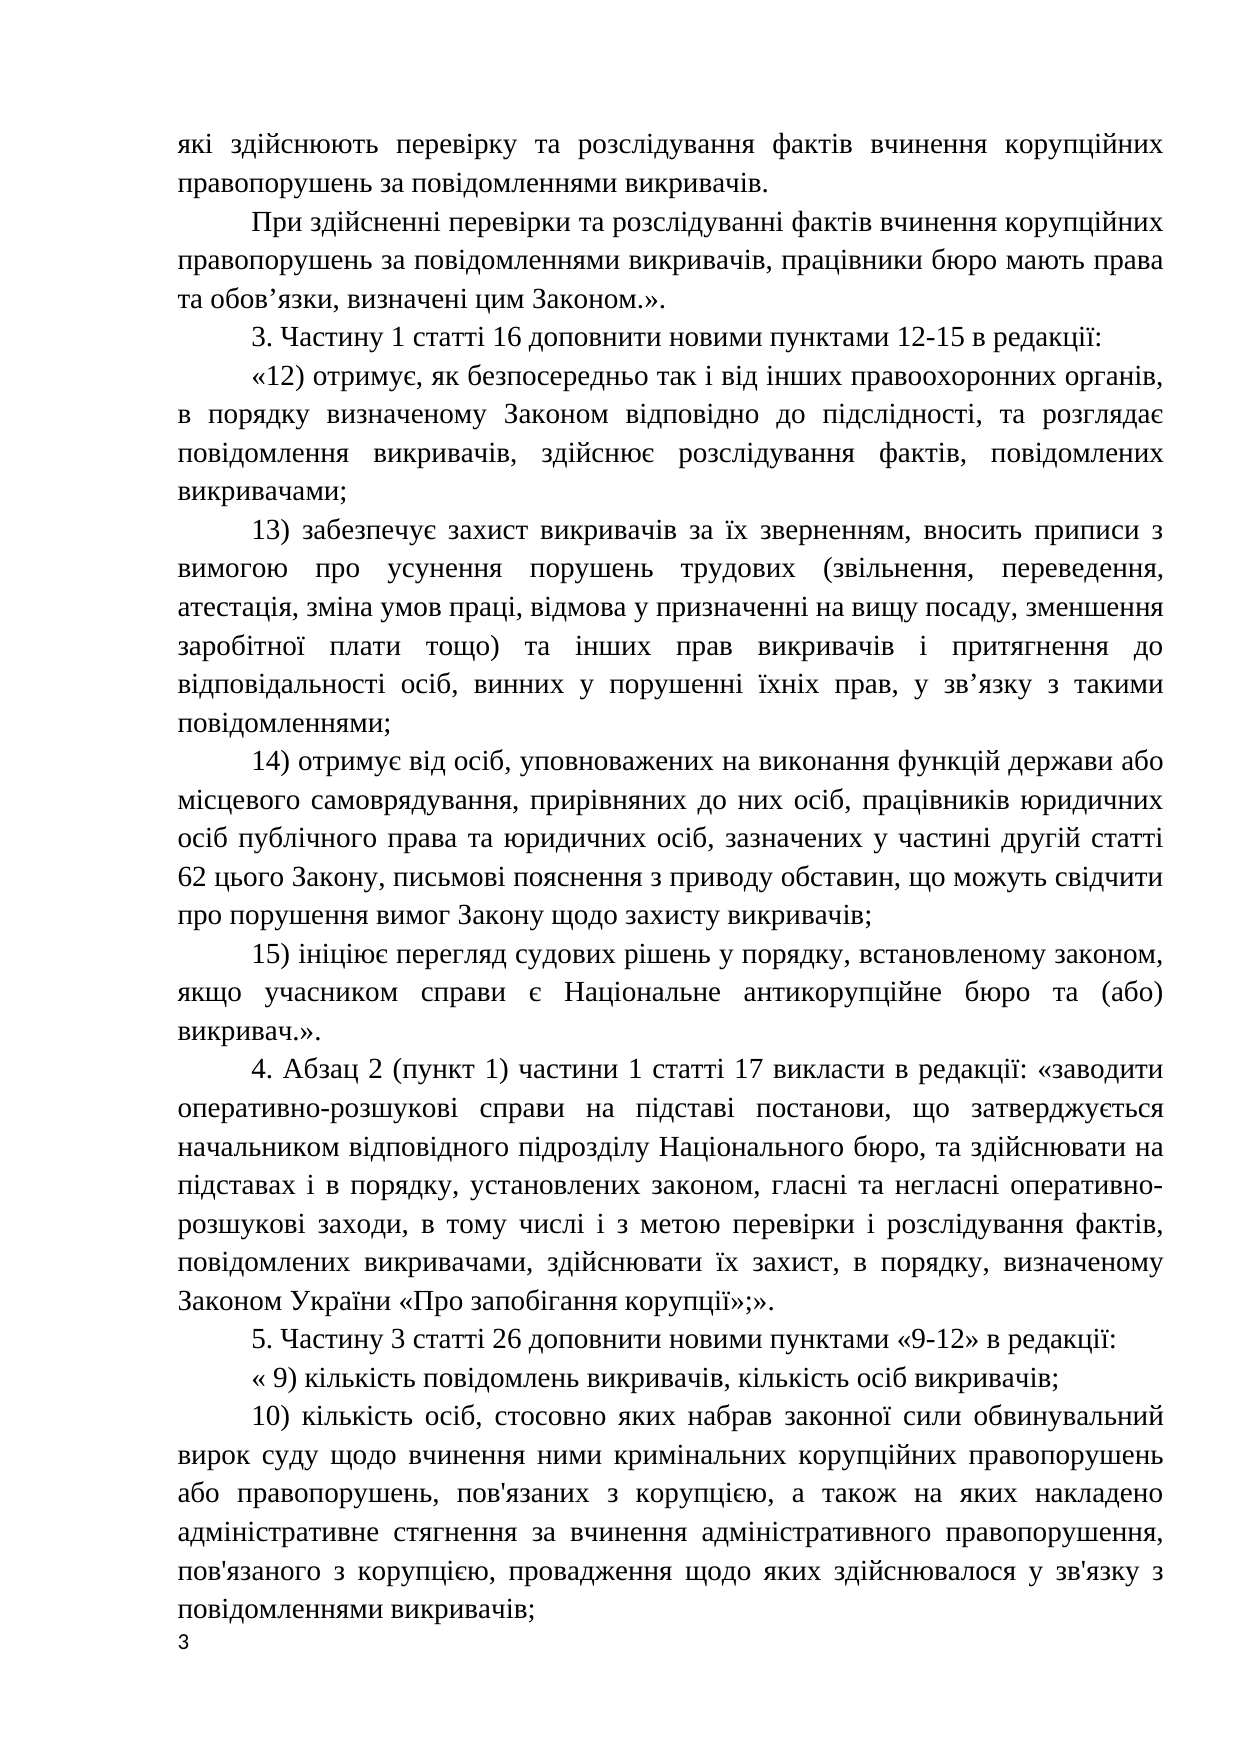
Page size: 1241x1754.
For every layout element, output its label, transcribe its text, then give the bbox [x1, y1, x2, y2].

text 15) ініціює перегляд судових рішень у порядку, встановленому законом, якщо учасником справи є Національне антикорупційне бюро та (або) викривач.». [177, 936, 1164, 1047]
text При здійсненні перевірки та розслідуванні фактів вчинення корупційних правопорушень за повідомленнями викривачів, працівники бюро мають права та обов’язки, визначені цим Законом.». [177, 204, 1164, 314]
text 13) забезпечує захист викривачів за їх зверненням, вносить приписи з вимогою про усунення порушень трудових (звільнення, переведення, атестація, зміна умов праці, відмова у призначенні на вищу посаду, зменшення заробітної плати тощо) та інших прав викривачів і притягнення до відповідальності осіб, винних у порушенні їхніх прав, у зв’язку з такими повідомленнями; [177, 512, 1164, 738]
text 4. Абзац 2 (пункт 1) частини 1 статті 17 викласти в редакції: «заводити оперативно-розшукові справи на підставі постанови, що затверджується начальником відповідного підрозділу Національного бюро, та здійснювати на підставах і в порядку, установлених законом, гласні та негласні оперативно-розшукові заходи, в тому числі і з метою перевірки і розслідування фактів, повідомлених викривачами, здійснювати їх захист, в порядку, визначеному Законом України «Про запобігання корупції»;». [177, 1052, 1164, 1316]
text «12) отримує, як безпосередньо так і від інших правоохоронних органів, в порядку визначеному Законом відповідно до підслідності, та розглядає повідомлення викривачів, здійснює розслідування фактів, повідомлених викривачами; [177, 358, 1164, 507]
text 5. Частину 3 статті 26 доповнити новими пунктами «9-12» в редакції: [177, 1321, 1164, 1355]
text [177, 127, 1164, 199]
text 10) кількість осіб, стосовно яких набрав законної сили обвинувальний вирок суду щодо вчинення ними кримінальних корупційних правопорушень або правопорушень, пов'язаних з корупцією, а також на яких накладено адміністративне стягнення за вчинення адміністративного правопорушення, пов'язаного з корупцією, провадження щодо яких здійснювалося у зв'язку з повідомленнями викривачів; [177, 1398, 1164, 1625]
text 3. Частину 1 статті 16 доповнити новими пунктами 12-15 в редакції: [177, 319, 1164, 353]
text « 9) кількість повідомлень викривачів, кількість осіб викривачів; [177, 1360, 1164, 1393]
text 14) отримує від осіб, уповноважених на виконання функцій держави або місцевого самоврядування, прирівняних до них осіб, працівників юридичних осіб публічного права та юридичних осіб, зазначених у частині другій статті 62 цього Закону, письмові пояснення з приводу обставин, що можуть свідчити про порушення вимог Закону щодо захисту викривачів; [177, 743, 1164, 931]
